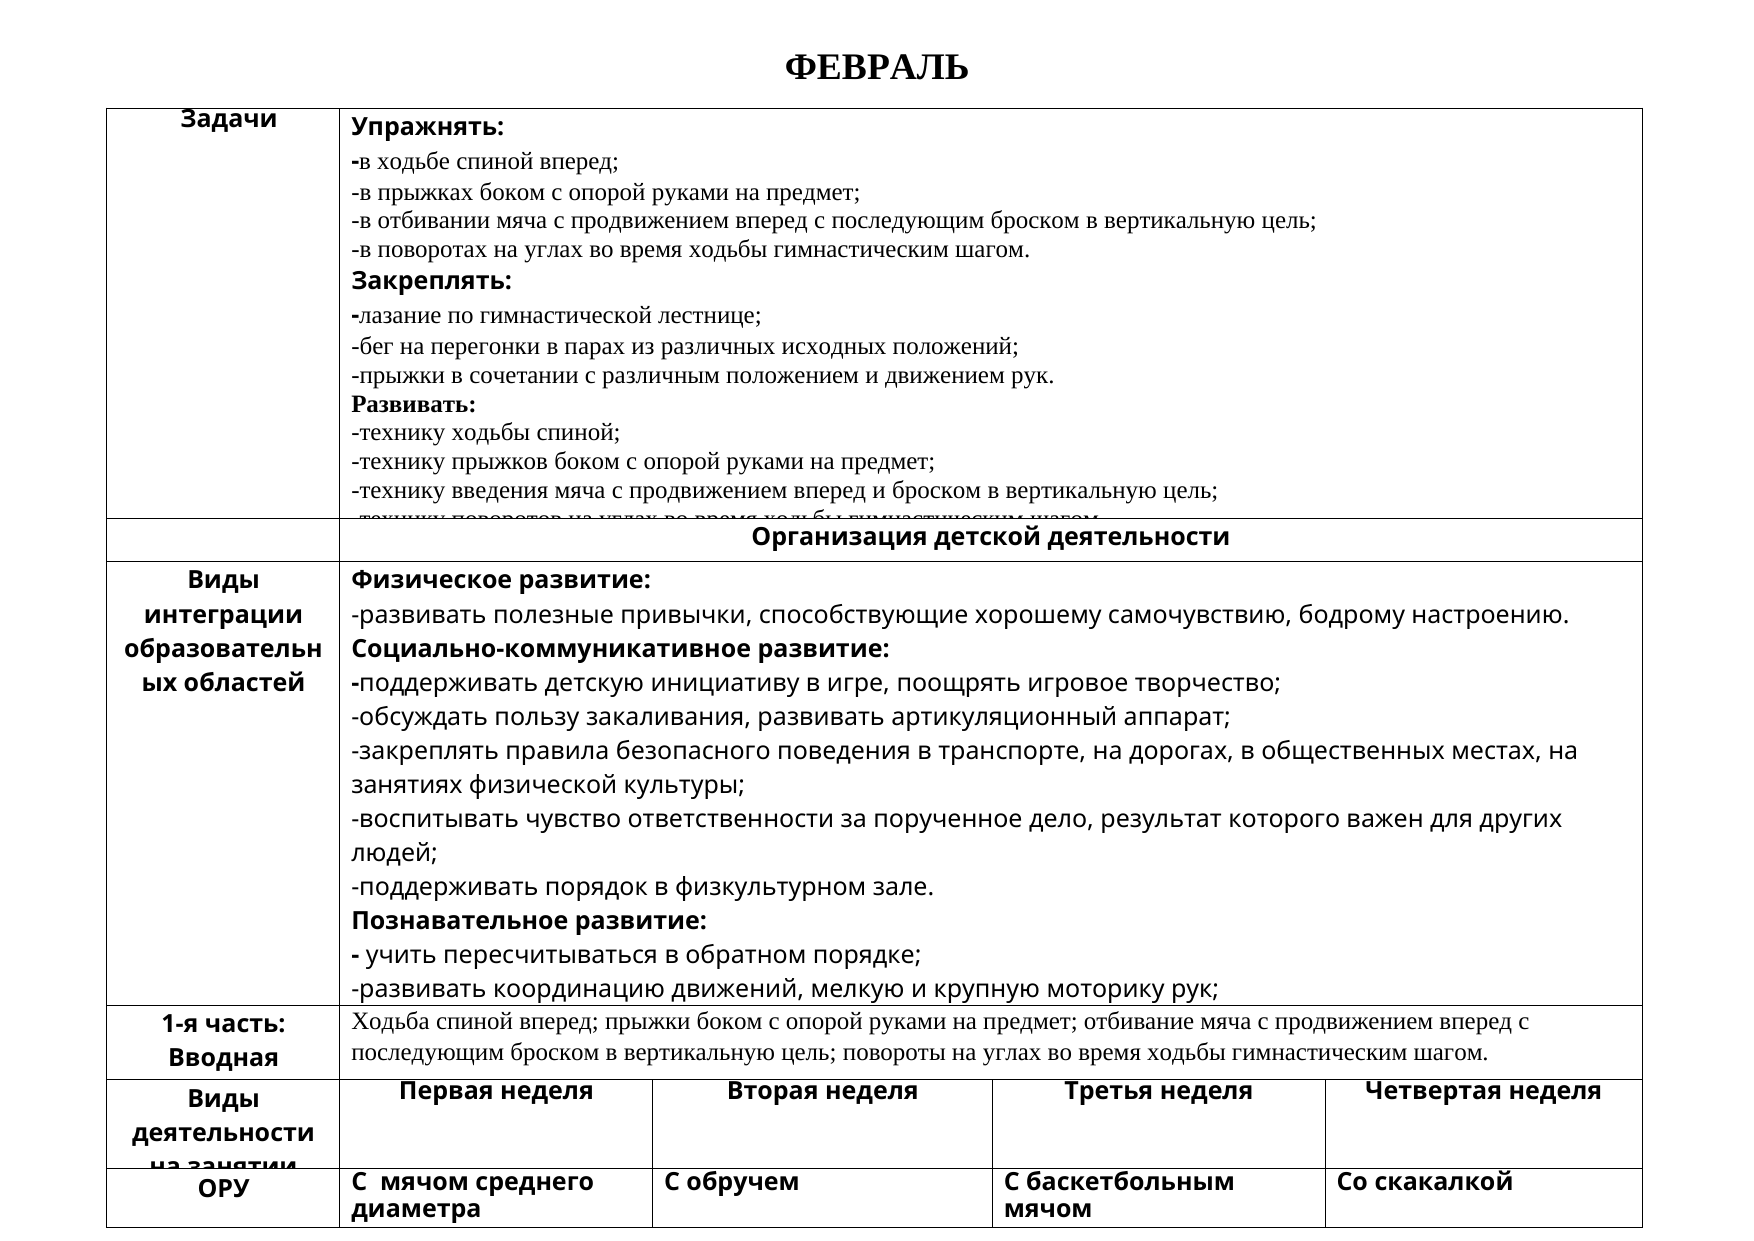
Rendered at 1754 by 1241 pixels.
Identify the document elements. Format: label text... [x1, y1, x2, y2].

table_cell [107, 519, 339, 561]
table_cell 1-я часть: Вводная Вводная [107, 1006, 339, 1079]
table_cell Физическое развитие: -развивать полезные привычки, способствующие хорошему самочувствию, бодрому настроению. Социально-коммуникативное развитие: -поддерживать детскую инициативу в игре, поощрять игровое творчество; -обсуждать пользу закаливания, развивать артикуляционный аппарат; -закреплять правила безопасного поведения в транспорте, на дорогах, в общественных местах, на занятиях физической культуры; -воспитывать чувство ответственности за порученное дело, результат которого важен для других людей; -поддерживать порядок в физкультурном зале. Познавательное развитие: - учить пересчитываться в обратном порядке; -развивать координацию движений, мелкую и крупную моторику рук; -учить различать левую и правую руку. Художественно-эстетическое развитие: -учить слушать музыку и выполнять точные упражнения под нее, вводить элементы ритмической гимнастики. [340, 562, 1642, 1005]
table_cell Организация детской деятельности [340, 519, 1642, 561]
table_cell С обручем [653, 1169, 992, 1227]
table_cell Ходьба спиной вперед; прыжки боком с опорой руками на предмет; отбивание мяча с продвижением вперед с последующим броском в вертикальную цель; повороты на углах во время ходьбы гимнастическим шагом. [340, 1006, 1642, 1079]
table_cell Виды интеграции образовательных областей [107, 562, 339, 1005]
table_cell Со скакалкой [1326, 1169, 1642, 1227]
table_cell Первая неделя [340, 1080, 652, 1168]
table_cell С мячом среднего диаметра [340, 1169, 652, 1227]
text ФЕВРАЛЬ [118, 44, 1636, 87]
table_cell Четвертая неделя [1326, 1080, 1642, 1168]
table_cell Виды деятельности на занятии [107, 1080, 339, 1168]
table_cell ОРУ [107, 1169, 339, 1227]
table_header Упражнять: -в ходьбе спиной вперед; -в прыжках боком с опорой руками на предмет; -в отбивании мяча с продвижением вперед с последующим броском в вертикальную цель; -в поворотах на углах во время ходьбы гимнастическим шагом. Закреплять: -лазание по гимнастической лестнице; -бег на перегонки в парах из различных исходных положений; -прыжки в сочетании с различным положением и движением рук. Развивать: -технику ходьбы спиной; -технику прыжков боком с опорой руками на предмет; -технику введения мяча с продвижением вперед и броском в вертикальную цель; -технику поворотов на углах во время ходьбы гимнастическим шагом. [340, 109, 1642, 518]
table_cell Вторая неделя [653, 1080, 992, 1168]
table_cell С баскетбольным мячом [993, 1169, 1325, 1227]
table_header Задачи [107, 109, 339, 518]
table_cell Третья неделя [993, 1080, 1325, 1168]
